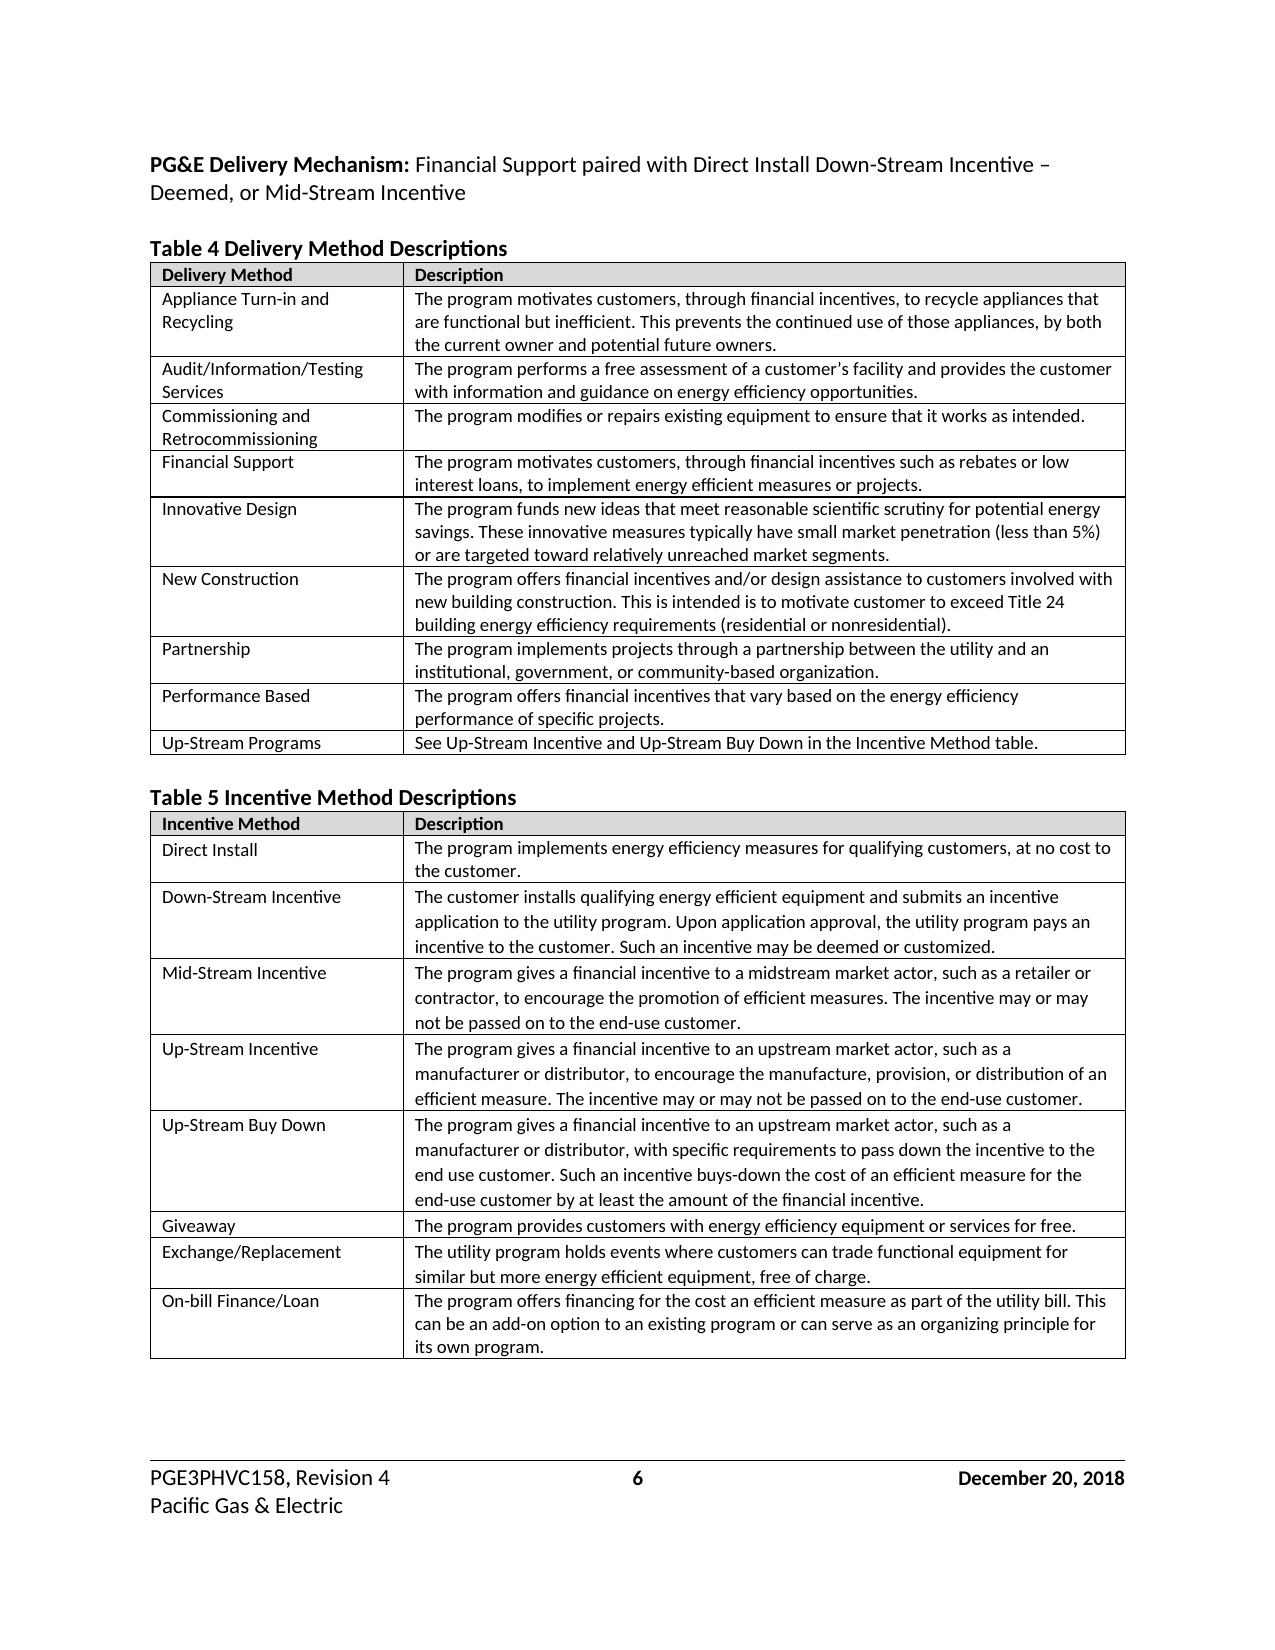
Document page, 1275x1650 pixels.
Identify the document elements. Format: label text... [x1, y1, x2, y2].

table_cell The utility program holds events where customers can trade functional equipment for similar but more energy efficient equipment, free of charge. [404, 1238, 1125, 1288]
table_cell Up-Stream Programs [151, 731, 403, 754]
table_cell Commissioning and Retrocommissioning [151, 404, 403, 449]
table_cell Giveaway [151, 1212, 403, 1237]
table_cell The program offers financial incentives that vary based on the energy efficiency performance of specific projects. [404, 684, 1125, 730]
table_header Incentive Method [151, 812, 403, 835]
table_cell Up-Stream Buy Down [151, 1111, 403, 1211]
table_cell The program gives a financial incentive to a midstream market actor, such as a retailer or contractor, to encourage the promotion of efficient measures. The incentive may or may not be passed on to the end-use customer. [404, 959, 1125, 1034]
table_header Description [404, 812, 1125, 835]
table_cell Up-Stream Incentive [151, 1035, 403, 1110]
table_cell The program funds new ideas that meet reasonable scientific scrutiny for potential energy savings. These innovative measures typically have small market penetration (less than 5%) or are targeted toward relatively unreached market segments. [404, 498, 1125, 566]
text PG&E Delivery Mechanism: Financial Support paired with Direct Install Down-Stream Incentive – Deemed, or Mid-Stream Incentive [150, 150, 1125, 206]
table_cell The program modifies or repairs existing equipment to ensure that it works as intended. [404, 404, 1125, 449]
table_cell Mid-Stream Incentive [151, 959, 403, 1034]
text Table 5 Incentive Method Descriptions [150, 783, 1125, 811]
table_cell The program performs a free assessment of a customer’s facility and provides the customer with information and guidance on energy efficiency opportunities. [404, 357, 1125, 403]
table_cell Appliance Turn-in and Recycling [151, 287, 403, 356]
table_cell Partnership [151, 637, 403, 683]
table_cell The program offers financing for the cost an efficient measure as part of the utility bill. This can be an add-on option to an existing program or can serve as an organizing principle for its own program. [404, 1289, 1125, 1358]
table_cell The program implements energy efficiency measures for qualifying customers, at no cost to the customer. [404, 836, 1125, 882]
table_header Description [404, 263, 1125, 286]
table_cell The program gives a financial incentive to an upstream market actor, such as a manufacturer or distributor, with specific requirements to pass down the incentive to the end use customer. Such an incentive buys-down the cost of an efficient measure for the end-use customer by at least the amount of the financial incentive. [404, 1111, 1125, 1211]
table_cell Exchange/Replacement [151, 1238, 403, 1288]
table_cell Down-Stream Incentive [151, 883, 403, 958]
table_header Delivery Method [151, 263, 403, 286]
table_cell The program gives a financial incentive to an upstream market actor, such as a manufacturer or distributor, to encourage the manufacture, provision, or distribution of an efficient measure. The incentive may or may not be passed on to the end-use customer. [404, 1035, 1125, 1110]
table_cell The program motivates customers, through financial incentives such as rebates or low interest loans, to implement energy efficient measures or projects. [404, 451, 1125, 496]
table_cell The customer installs qualifying energy efficient equipment and submits an incentive application to the utility program. Upon application approval, the utility program pays an incentive to the customer. Such an incentive may be deemed or customized. [404, 883, 1125, 958]
table_cell Performance Based [151, 684, 403, 730]
table_cell Direct Install [151, 836, 403, 882]
table_cell Innovative Design [151, 498, 403, 566]
table_cell New Construction [151, 567, 403, 636]
text Table 4 Delivery Method Descriptions [150, 234, 1125, 262]
table_cell See Up-Stream Incentive and Up-Stream Buy Down in the Incentive Method table. [404, 731, 1125, 754]
table_cell The program motivates customers, through financial incentives, to recycle appliances that are functional but inefficient. This prevents the continued use of those appliances, by both the current owner and potential future owners. [404, 287, 1125, 356]
table_cell The program implements projects through a partnership between the utility and an institutional, government, or community-based organization. [404, 637, 1125, 683]
table_cell Audit/Information/Testing Services [151, 357, 403, 403]
table_cell Financial Support [151, 451, 403, 496]
table_cell The program provides customers with energy efficiency equipment or services for free. [404, 1212, 1125, 1237]
table_cell On-bill Finance/Loan [151, 1289, 403, 1358]
table_cell The program offers financial incentives and/or design assistance to customers involved with new building construction. This is intended is to motivate customer to exceed Title 24 building energy efficiency requirements (residential or nonresidential). [404, 567, 1125, 636]
